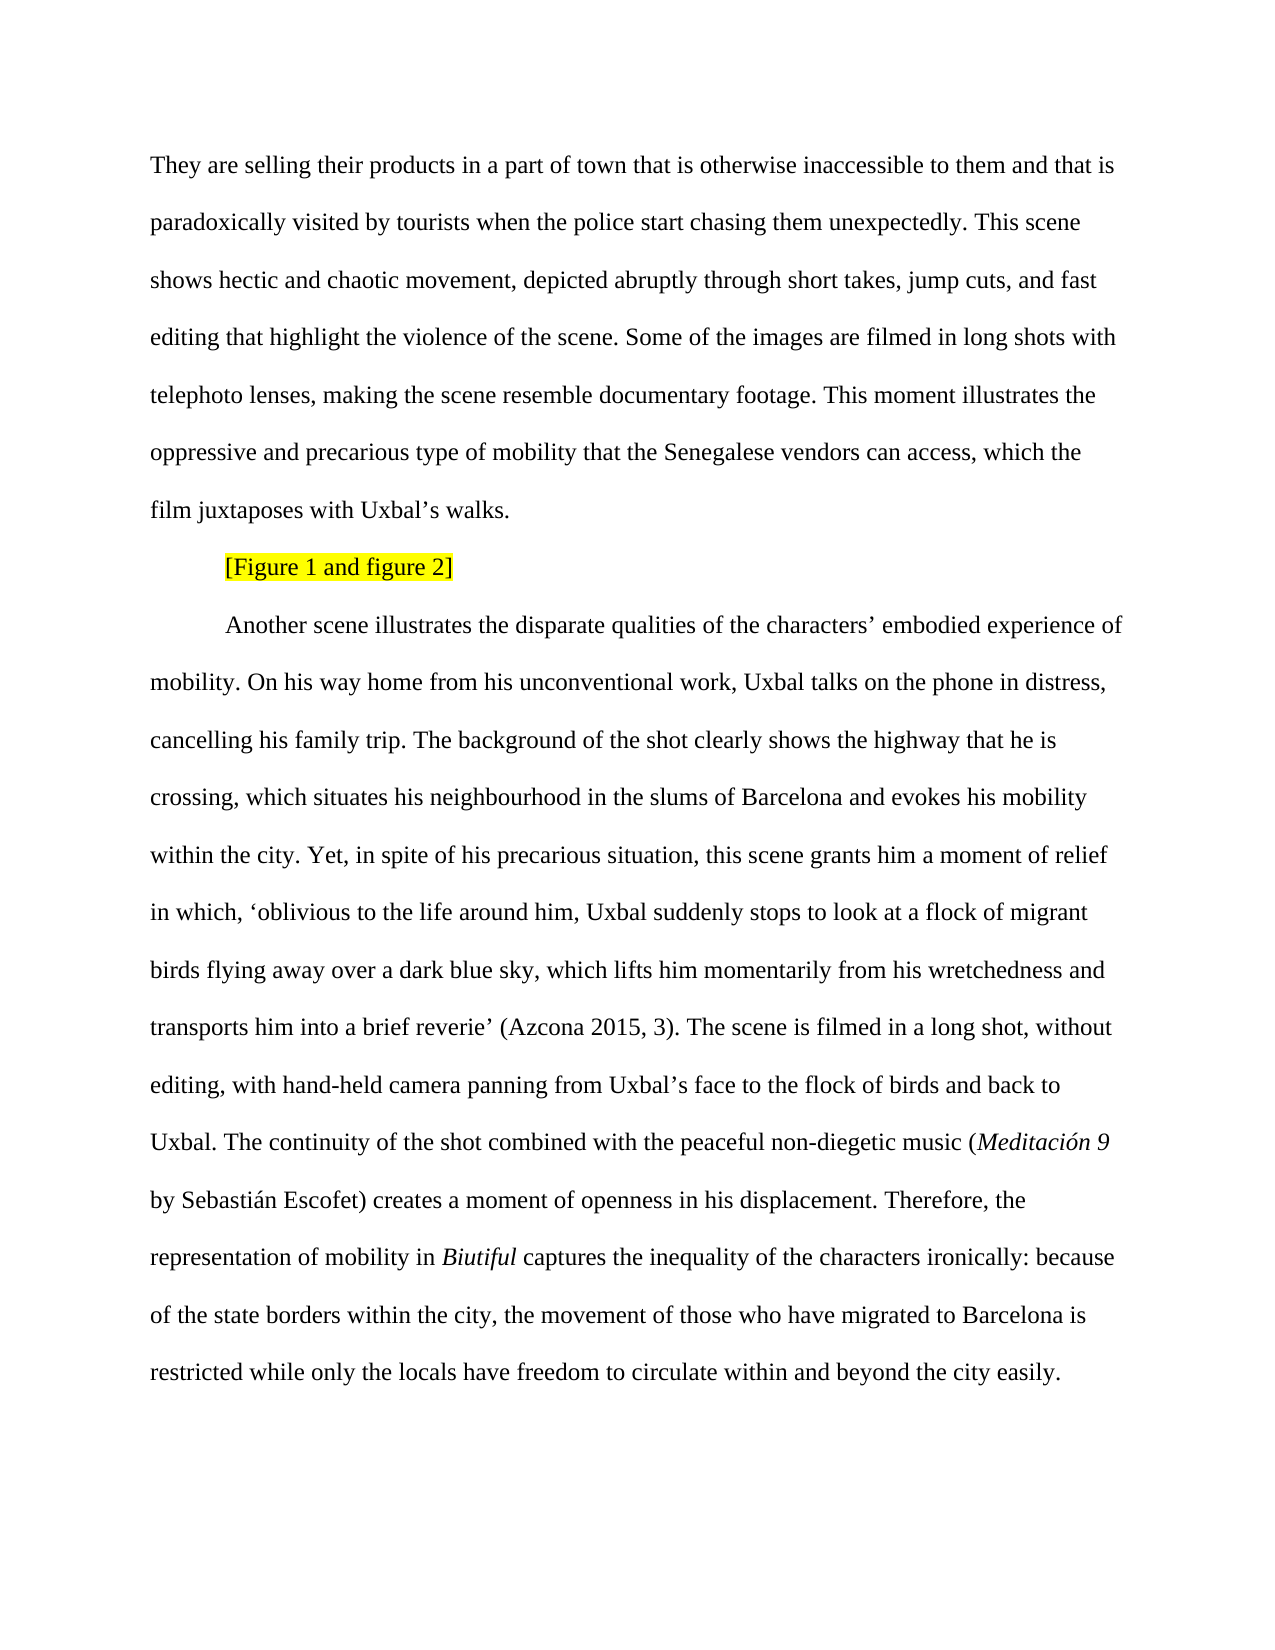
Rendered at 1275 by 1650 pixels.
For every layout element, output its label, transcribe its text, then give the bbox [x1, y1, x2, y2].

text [150, 150, 1125, 524]
text [Figure 1 and figure 2] [150, 552, 1125, 581]
text Another scene illustrates the disparate qualities of the characters’ embodied experience of mobility. On his way home from his unconventional work, Uxbal talks on the phone in distress, cancelling his family trip. The background of the shot clearly shows the highway that he is crossing, which situates his neighbourhood in the slums of Barcelona and evokes his mobility within the city. Yet, in spite of his precarious situation, this scene grants him a moment of relief in which, ‘oblivious to the life around him, Uxbal suddenly stops to look at a flock of migrant birds flying away over a dark blue sky, which lifts him momentarily from his wretchedness and transports him into a brief reverie’ (Azcona 2015, 3). The scene is filmed in a long shot, without editing, with hand-held camera panning from Uxbal’s face to the flock of birds and back to Uxbal. The continuity of the shot combined with the peaceful non-diegetic music (Meditación 9 by Sebastián Escofet) creates a moment of openness in his displacement. Therefore, the representation of mobility in Biutiful captures the inequality of the characters ironically: because of the state borders within the city, the movement of those who have migrated to Barcelona is restricted while only the locals have freedom to circulate within and beyond the city easily. [150, 610, 1125, 1386]
